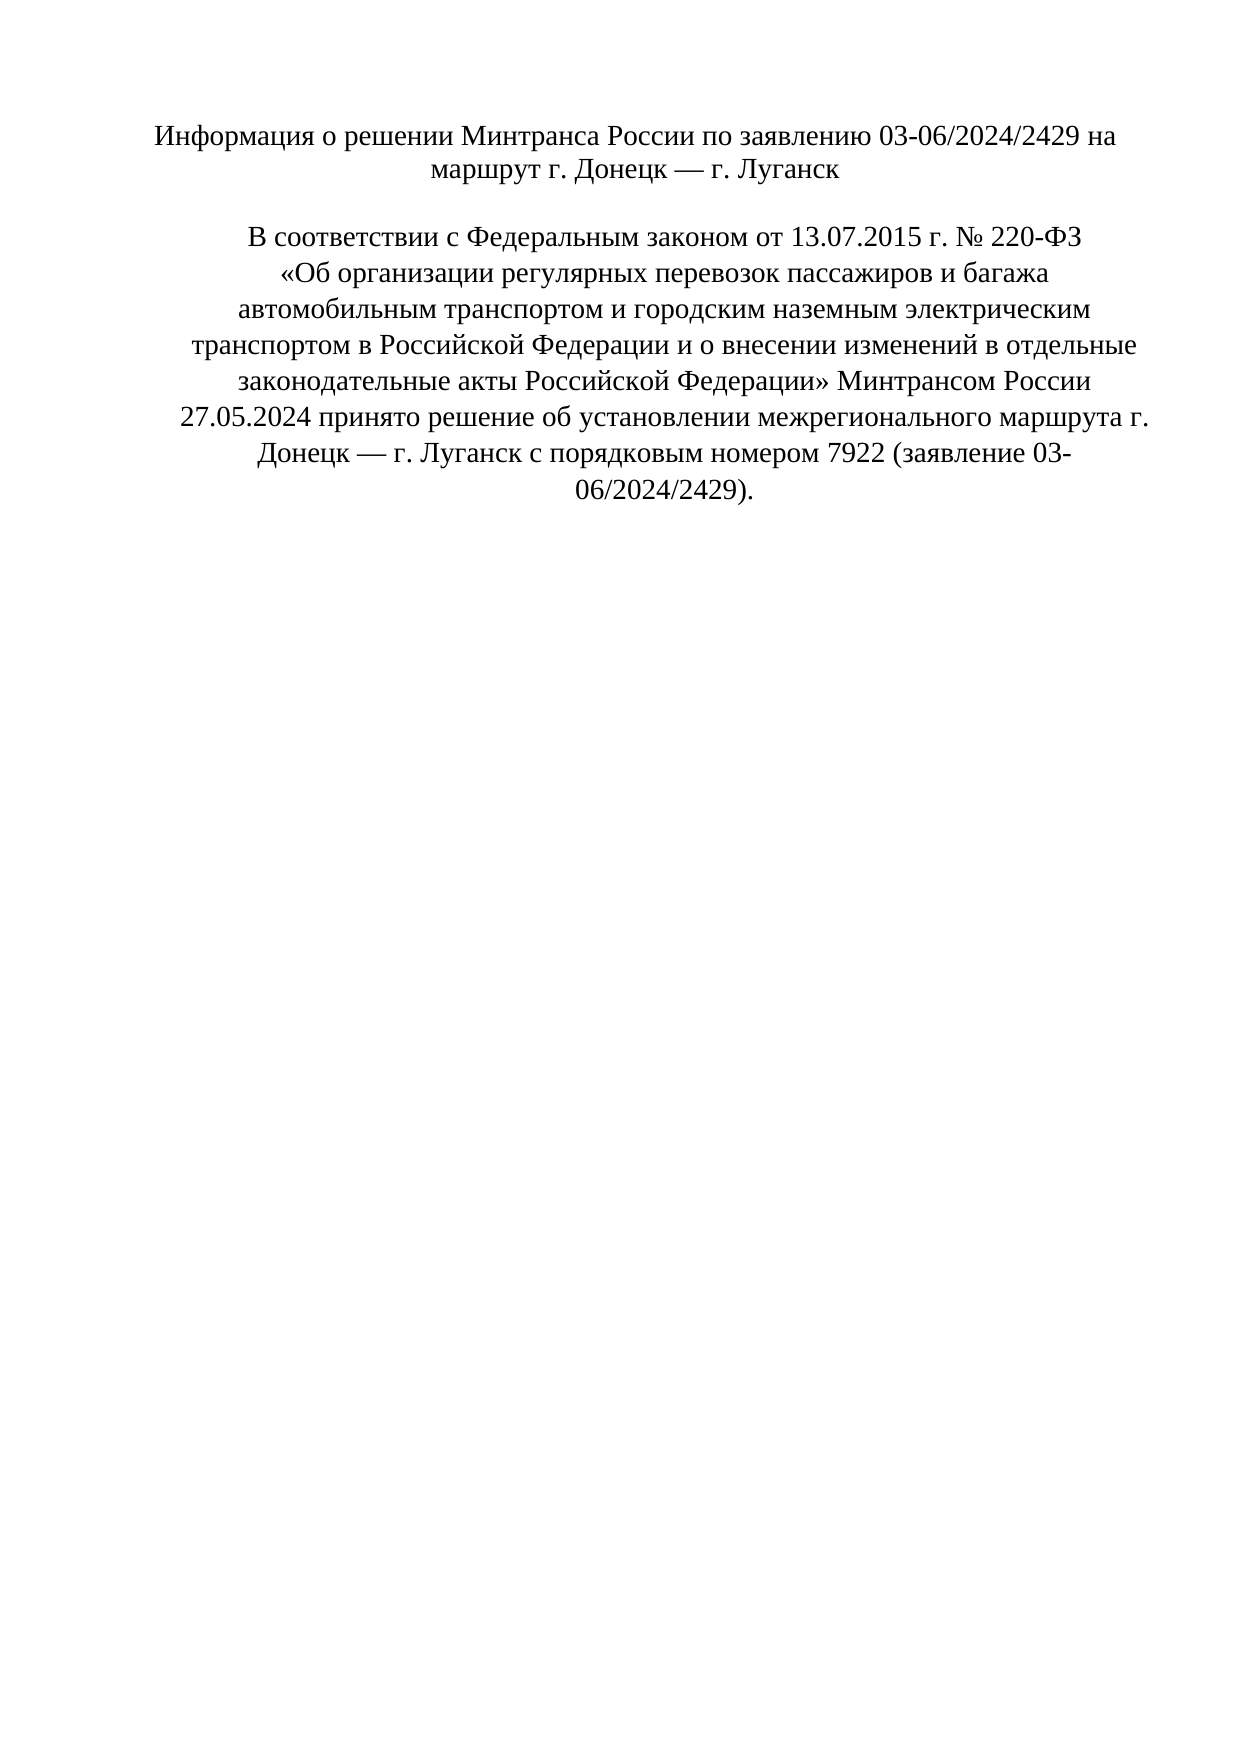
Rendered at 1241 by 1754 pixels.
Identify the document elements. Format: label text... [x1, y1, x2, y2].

text В соответствии с Федеральным законом от 13.07.2015 г. № 220-ФЗ «Об организации регулярных перевозок пассажиров и багажа автомобильным транспортом и городским наземным электрическим транспортом в Российской Федерации и о внесении изменений в отдельные законодательные акты Российской Федерации» Минтрансом России 27.05.2024 принято решение об установлении межрегионального маршрута г. Донецк — г. Луганск с порядковым номером 7922 (заявление 03-06/2024/2429). [177, 219, 1152, 505]
text Информация о решении Минтранса России по заявлению 03-06/2024/2429 на маршрут г. Донецк — г. Луганск [118, 118, 1152, 185]
